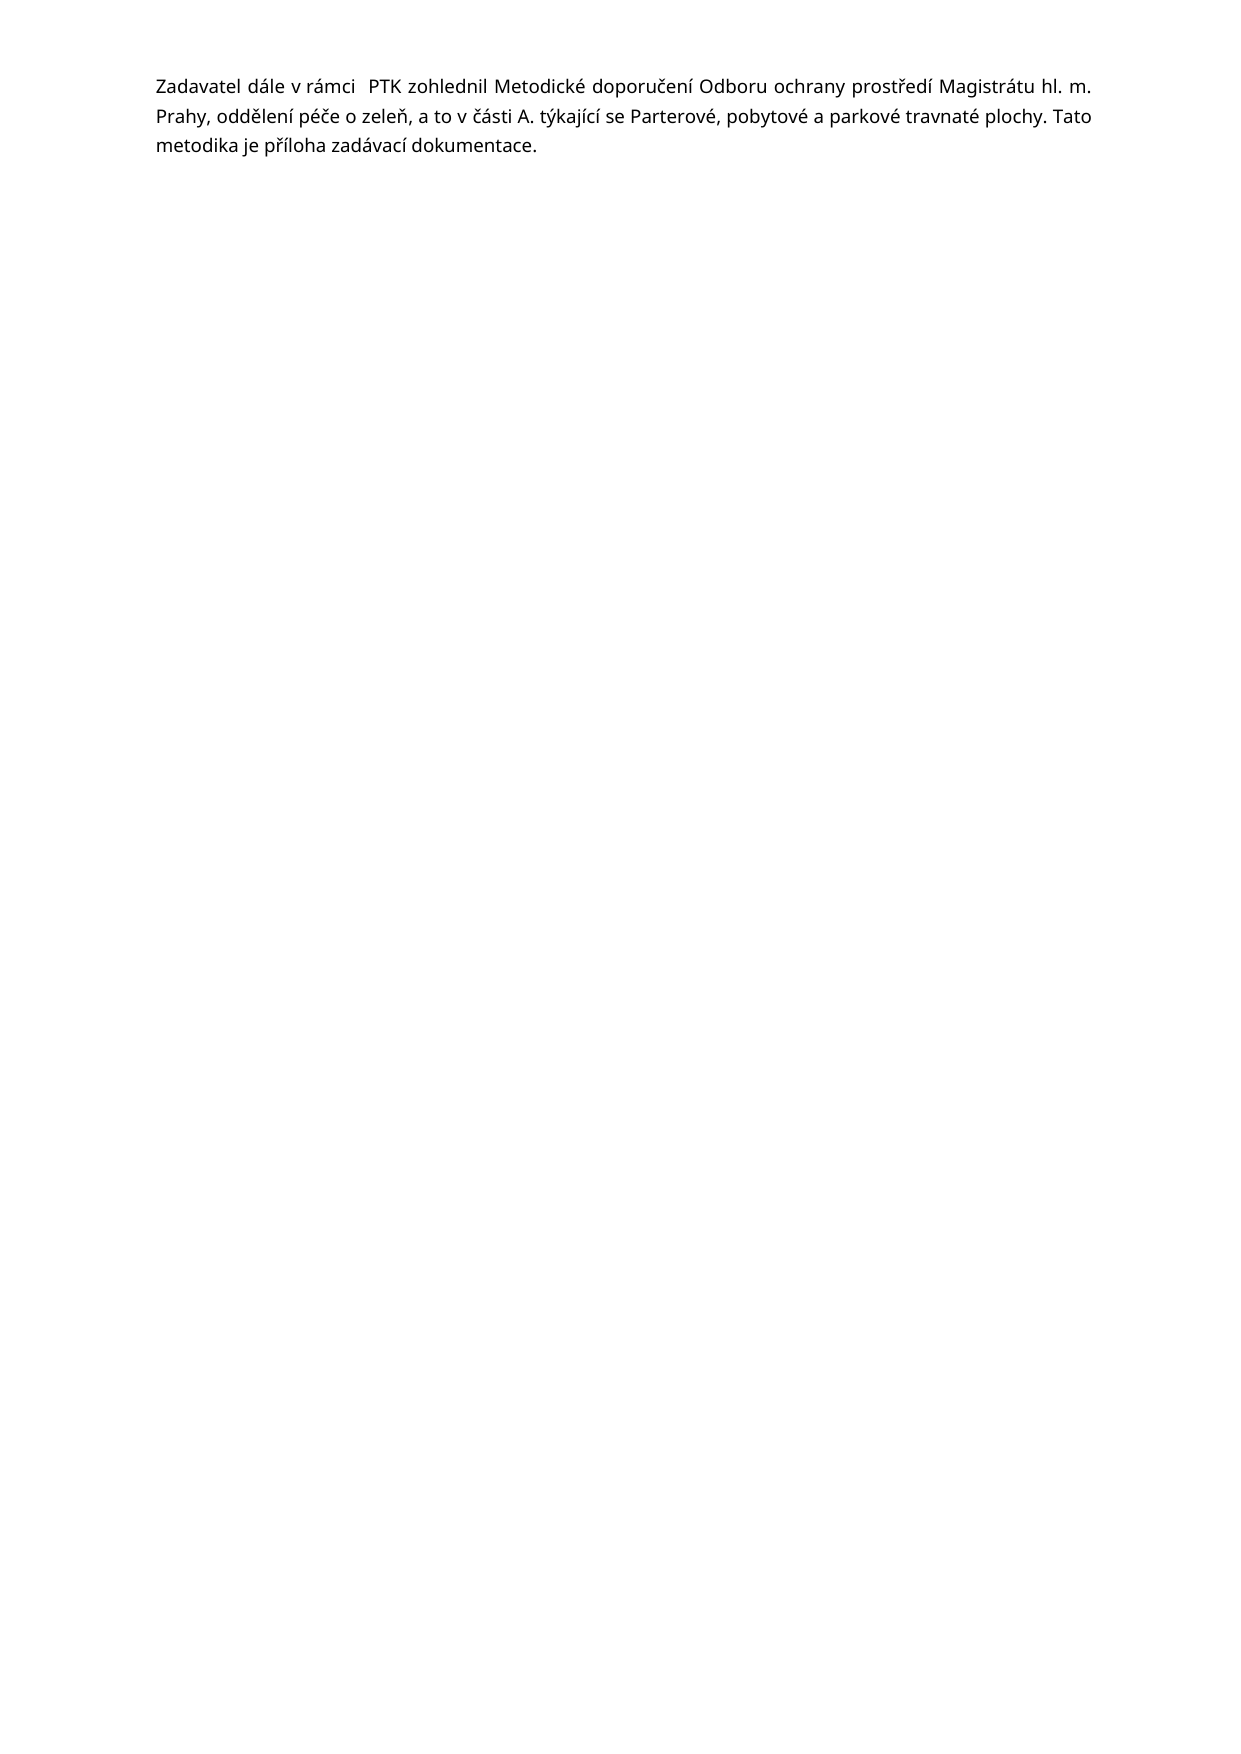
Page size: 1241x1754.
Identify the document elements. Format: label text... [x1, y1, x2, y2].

list Zadavatel dále v rámci PTK zohlednil Metodické doporučení Odboru ochrany prostředí Magistrátu hl. m. Prahy, oddělení péče o zeleň, a to v části A. týkající se Parterové, pobytové a parkové travnaté plochy. Tato metodika je příloha zadávací dokumentace. [156, 74, 1093, 158]
